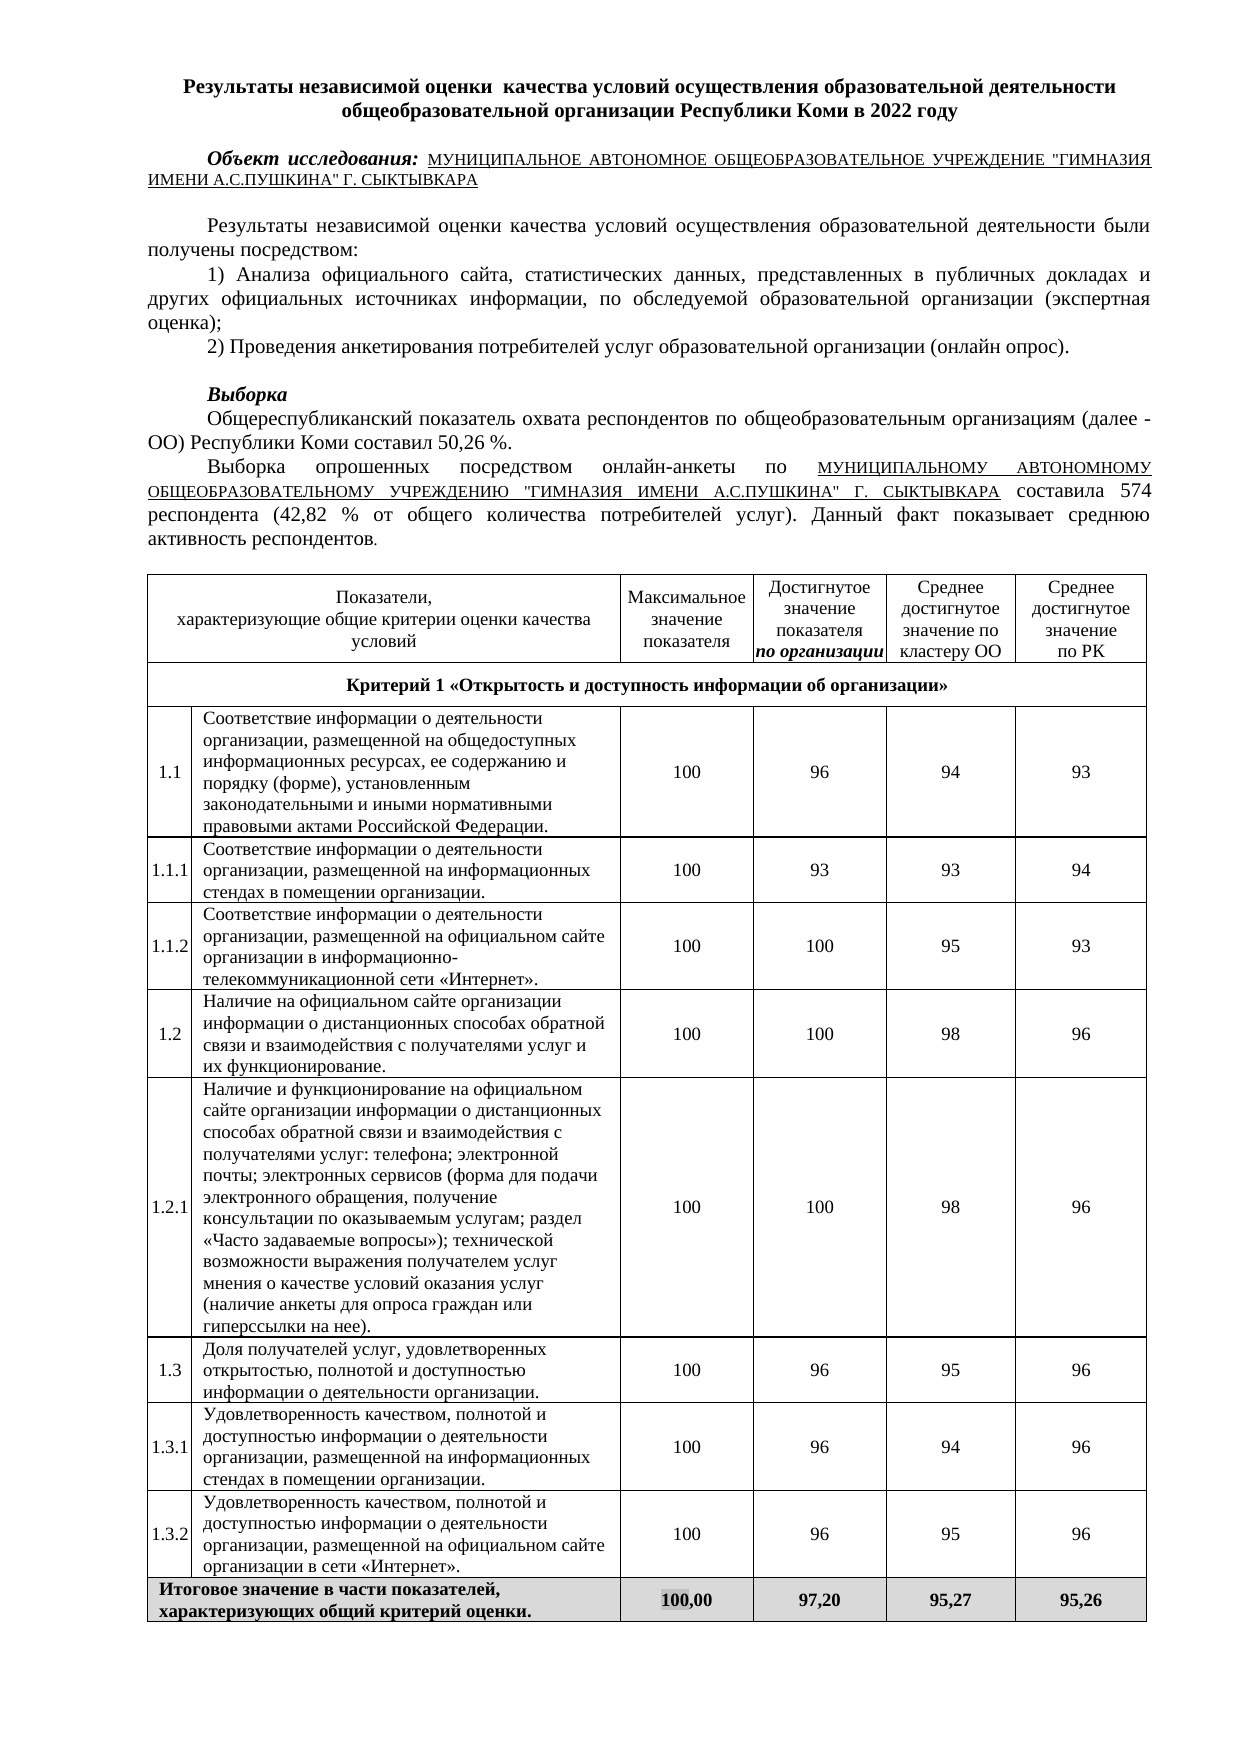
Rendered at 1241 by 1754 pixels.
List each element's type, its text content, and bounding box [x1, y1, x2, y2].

text Объект исследования: МУНИЦИПАЛЬНОЕ АВТОНОМНОЕ ОБЩЕОБРАЗОВАТЕЛЬНОЕ УЧРЕЖДЕНИЕ "ГИМНАЗИЯ ИМЕНИ А.С.ПУШКИНА" Г. СЫКТЫВКАРА [148, 146, 1152, 189]
text Выборка опрошенных посредством онлайн-анкеты по МУНИЦИПАЛЬНОМУ АВТОНОМНОМУ ОБЩЕОБРАЗОВАТЕЛЬНОМУ УЧРЕЖДЕНИЮ "ГИМНАЗИЯ ИМЕНИ А.С.ПУШКИНА" Г. СЫКТЫВКАРА составила 574 респондента (42,82 % от общего количества потребителей услуг). Данный факт показывает среднюю активность респондентов. [148, 454, 1152, 550]
table_cell 96 [1016, 1403, 1146, 1489]
table_cell 100 [754, 1078, 886, 1336]
table_cell 100 [621, 1403, 753, 1489]
table_cell 100 [621, 707, 753, 836]
table_cell Критерий 1 «Открытость и доступность информации об организации» [148, 663, 1146, 706]
table_cell 98 [887, 990, 1015, 1077]
table_cell 100 [621, 838, 753, 902]
text 1) Анализа официального сайта, статистических данных, представленных в публичных докладах и других официальных источниках информации, по обследуемой образовательной организации (экспертная оценка); [148, 261, 1152, 334]
table_cell 95 [887, 1338, 1015, 1402]
table_header Показатели, характеризующие общие критерии оценки качества условий [148, 575, 620, 662]
table_cell 96 [1016, 1491, 1146, 1577]
table_cell 96 [754, 707, 886, 836]
table_cell 96 [754, 1338, 886, 1402]
table_cell 100 [621, 1491, 753, 1577]
table_cell 1.3.2 [148, 1491, 191, 1577]
text Общереспубликанский показатель охвата респондентов по общеобразовательным организациям (далее - ОО) Республики Коми составил 50,26 %. [148, 406, 1152, 454]
table_header Максимальное значение показателя [621, 575, 753, 662]
table_cell 94 [887, 1403, 1015, 1489]
table_cell 100 [754, 990, 886, 1077]
text 2) Проведения анкетирования потребителей услуг образовательной организации (онлайн опрос). [148, 334, 1152, 358]
table_cell 93 [1016, 903, 1146, 989]
text Результаты независимой оценки качества условий осуществления образовательной деятельности были получены посредством: [148, 213, 1152, 261]
table_cell 96 [754, 1491, 886, 1577]
table_cell 100,00 [621, 1578, 753, 1621]
table_cell Соответствие информации о деятельности организации, размещенной на информационных стендах в помещении организации. [192, 838, 620, 902]
table_cell 94 [1016, 838, 1146, 902]
table_cell 93 [754, 838, 886, 902]
table_cell 98 [887, 1078, 1015, 1336]
table_cell 96 [754, 1403, 886, 1489]
table_cell 93 [1016, 707, 1146, 836]
table_cell 94 [887, 707, 1015, 836]
table_cell 95 [887, 1491, 1015, 1577]
table_cell Наличие и функционирование на официальном сайте организации информации о дистанционных способах обратной связи и взаимодействия с получателями услуг: телефона; электронной почты; электронных сервисов (форма для подачи электронного обращения, получение консультации по оказываемым услугам; раздел «Часто задаваемые вопросы»); технической возможности выражения получателем услуг мнения о качестве условий оказания услуг (наличие анкеты для опроса граждан или гиперссылки на нее). [192, 1078, 620, 1336]
table_cell 1.2 [148, 990, 191, 1077]
table_cell 100 [621, 1078, 753, 1336]
table_cell 95 [887, 903, 1015, 989]
table_cell Удовлетворенность качеством, полнотой и доступностью информации о деятельности организации, размещенной на официальном сайте организации в сети «Интернет». [192, 1491, 620, 1577]
table_header Среднее достигнутое значение по кластеру ОО [887, 575, 1015, 662]
table_cell Итоговое значение в части показателей, характеризующих общий критерий оценки. [148, 1578, 620, 1621]
table_cell 96 [1016, 1338, 1146, 1402]
table_cell 1.1 [148, 707, 191, 836]
table_cell 97,20 [754, 1578, 886, 1621]
table_cell 100 [754, 903, 886, 989]
table_cell 1.1.2 [148, 903, 191, 989]
table_cell 100 [621, 1338, 753, 1402]
table_header Среднее достигнутое значение по РК [1016, 575, 1146, 662]
table_cell 1.2.1 [148, 1078, 191, 1336]
table_cell 100 [621, 903, 753, 989]
table_cell 96 [1016, 990, 1146, 1077]
table_cell Соответствие информации о деятельности организации, размещенной на общедоступных информационных ресурсах, ее содержанию и порядку (форме), установленным законодательными и иными нормативными правовыми актами Российской Федерации. [192, 707, 620, 836]
table_cell 95,27 [887, 1578, 1015, 1621]
text Выборка [148, 382, 1152, 406]
table_cell 93 [887, 838, 1015, 902]
table_cell 95,26 [1016, 1578, 1146, 1621]
table_cell 100 [621, 990, 753, 1077]
table_header Достигнутое значение показателя по организации [754, 575, 886, 662]
table_cell Доля получателей услуг, удовлетворенных открытостью, полнотой и доступностью информации о деятельности организации. [192, 1338, 620, 1402]
table_cell 96 [1016, 1078, 1146, 1336]
table_cell 1.3.1 [148, 1403, 191, 1489]
table_cell 1.1.1 [148, 838, 191, 902]
table_cell Удовлетворенность качеством, полнотой и доступностью информации о деятельности организации, размещенной на информационных стендах в помещении организации. [192, 1403, 620, 1489]
text Результаты независимой оценки качества условий осуществления образовательной деятельности общеобразовательной организации Республики Коми в 2022 году [148, 74, 1152, 122]
table_cell Наличие на официальном сайте организации информации о дистанционных способах обратной связи и взаимодействия с получателями услуг и их функционирование. [192, 990, 620, 1077]
table_cell Соответствие информации о деятельности организации, размещенной на официальном сайте организации в информационно-телекоммуникационной сети «Интернет». [192, 903, 620, 989]
table_cell 1.3 [148, 1338, 191, 1402]
